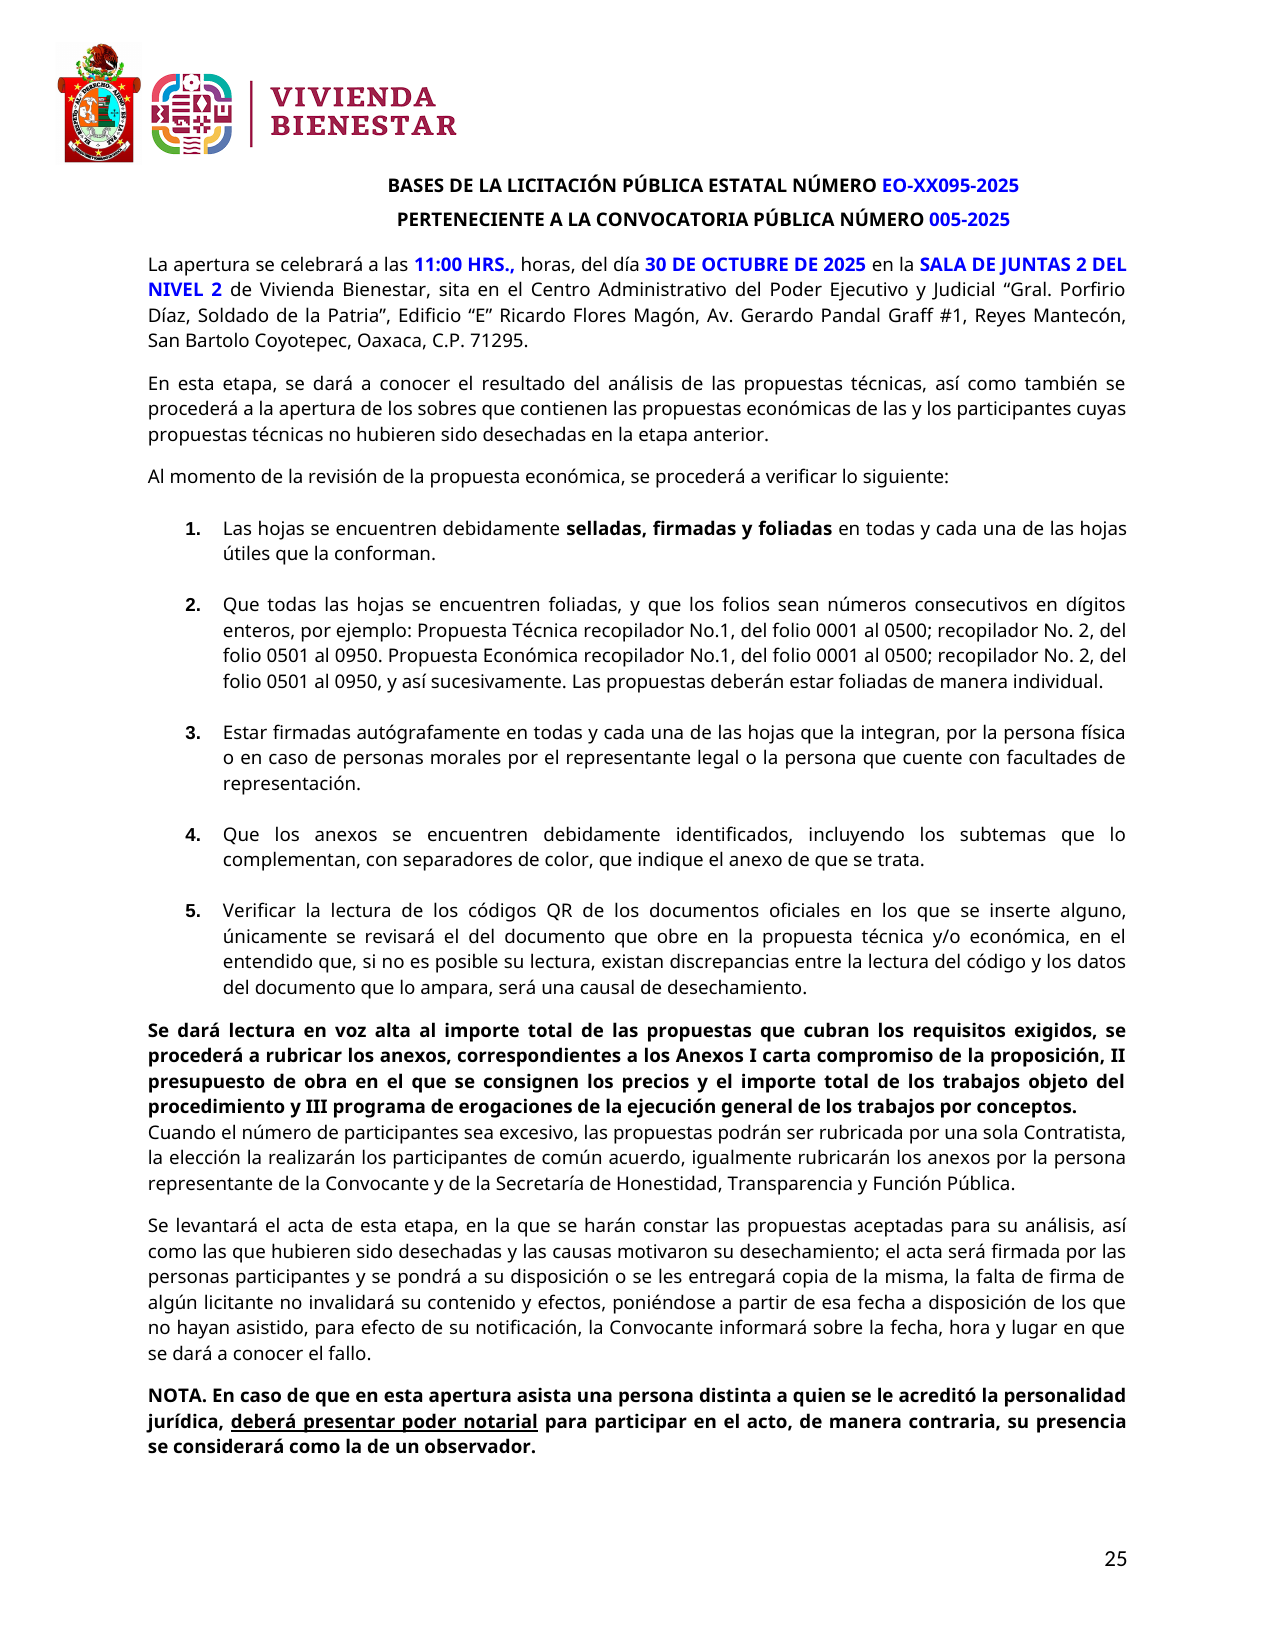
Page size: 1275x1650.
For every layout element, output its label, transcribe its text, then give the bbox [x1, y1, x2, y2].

picture [147, 66, 473, 163]
text La apertura se celebrará a las 11:00 HRS., horas, del día 30 DE OCTUBRE DE 2025 en la SALA DE JUNTAS 2 DEL NIVEL 2 de Vivienda Bienestar, sita en el Centro Administrativo del Poder Ejecutivo y Judicial “Gral. Porfirio Díaz, Soldado de la Patria”, Edificio “E” Ricardo Flores Magón, Av. Gerardo Pandal Graff #1, Reyes Mantecón, San Bartolo Coyotepec, Oaxaca, C.P. 71295. [148, 251, 1127, 353]
picture [55, 42, 143, 165]
list Las hojas se encuentren debidamente selladas, firmadas y foliadas en todas y cada una de las hojas útiles que la conforman. [185, 515, 1127, 566]
list Que todas las hojas se encuentren foliadas, y que los folios sean números consecutivos en dígitos enteros, por ejemplo: Propuesta Técnica recopilador No.1, del folio 0001 al 0500; recopilador No. 2, del folio 0501 al 0950. Propuesta Económica recopilador No.1, del folio 0001 al 0500; recopilador No. 2, del folio 0501 al 0950, y así sucesivamente. Las propuestas deberán estar foliadas de manera individual. [185, 591, 1127, 693]
text Se dará lectura en voz alta al importe total de las propuestas que cubran los requisitos exigidos, se procederá a rubricar los anexos, correspondientes a los Anexos I carta compromiso de la proposición, II presupuesto de obra en el que se consignen los precios y el importe total de los trabajos objeto del procedimiento y III programa de erogaciones de la ejecución general de los trabajos por conceptos. [148, 1017, 1127, 1119]
text Se levantará el acta de esta etapa, en la que se harán constar las propuestas aceptadas para su análisis, así como las que hubieren sido desechadas y las causas motivaron su desechamiento; el acta será firmada por las personas participantes y se pondrá a su disposición o se les entregará copia de la misma, la falta de firma de algún licitante no invalidará su contenido y efectos, poniéndose a partir de esa fecha a disposición de los que no hayan asistido, para efecto de su notificación, la Convocante informará sobre la fecha, hora y lugar en que se dará a conocer el fallo. [148, 1213, 1127, 1366]
text Al momento de la revisión de la propuesta económica, se procederá a verificar lo siguiente: [148, 464, 1127, 489]
text En esta etapa, se dará a conocer el resultado del análisis de las propuestas técnicas, así como también se procederá a la apertura de los sobres que contienen las propuestas económicas de las y los participantes cuyas propuestas técnicas no hubieren sido desechadas en la etapa anterior. [148, 370, 1127, 447]
text NOTA. En caso de que en esta apertura asista una persona distinta a quien se le acreditó la personalidad jurídica, deberá presentar poder notarial para participar en el acto, de manera contraria, su presencia se considerará como la de un observador. [148, 1383, 1127, 1459]
list Verificar la lectura de los códigos QR de los documentos oficiales en los que se inserte alguno, únicamente se revisará el del documento que obre en la propuesta técnica y/o económica, en el entendido que, si no es posible su lectura, existan discrepancias entre la lectura del código y los datos del documento que lo ampara, será una causal de desechamiento. [185, 898, 1127, 1000]
text Cuando el número de participantes sea excesivo, las propuestas podrán ser rubricada por una sola Contratista, la elección la realizarán los participantes de común acuerdo, igualmente rubricarán los anexos por la persona representante de la Convocante y de la Secretaría de Honestidad, Transparencia y Función Pública. [148, 1119, 1127, 1196]
list Estar firmadas autógrafamente en todas y cada una de las hojas que la integran, por la persona física o en caso de personas morales por el representante legal o la persona que cuente con facultades de representación. [185, 719, 1127, 796]
list Que los anexos se encuentren debidamente identificados, incluyendo los subtemas que lo complementan, con separadores de color, que indique el anexo de que se trata. [185, 821, 1127, 872]
